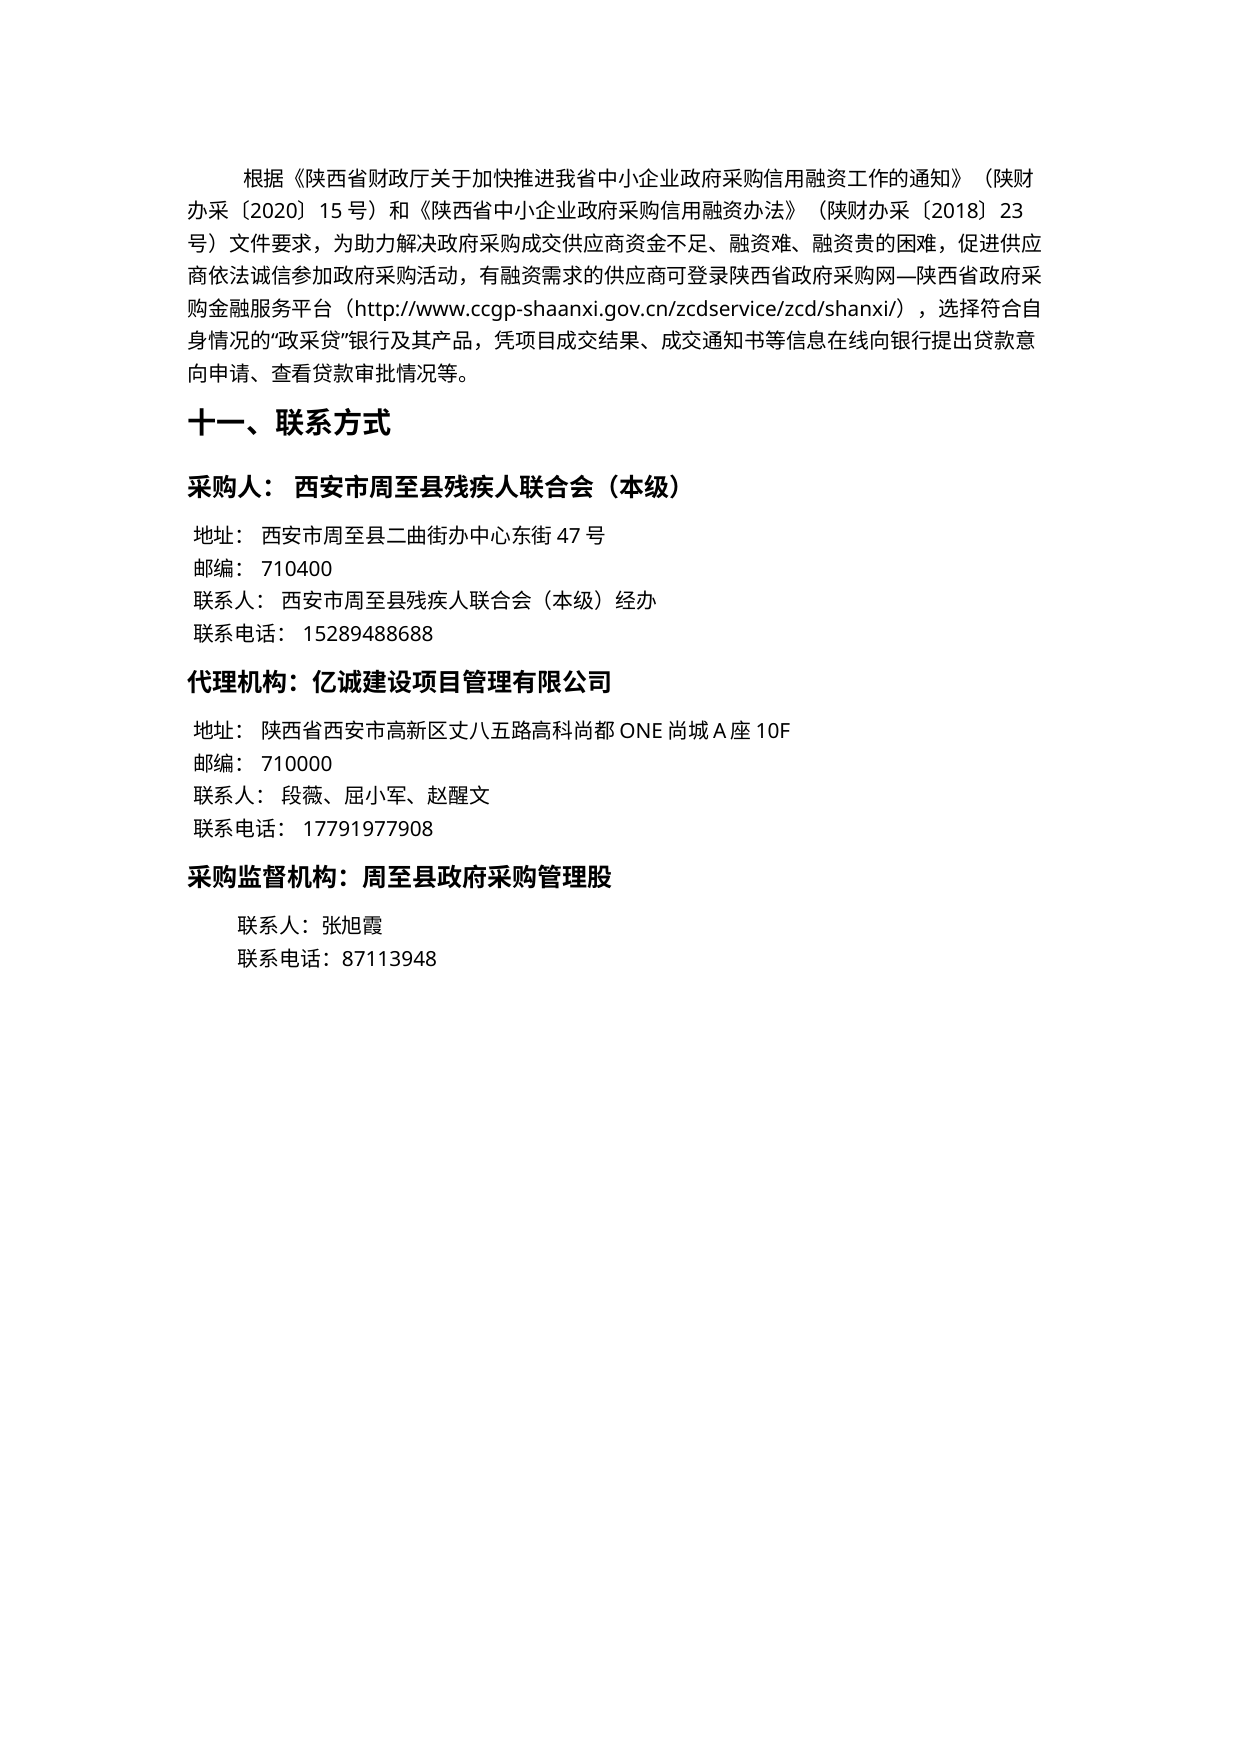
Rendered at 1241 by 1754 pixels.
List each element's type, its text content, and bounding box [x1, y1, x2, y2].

text 联系人： 西安市周至县残疾人联合会（本级）经办 [187, 584, 1053, 617]
text 联系人：张旭霞 [187, 909, 1053, 942]
text 联系电话： 15289488688 [187, 617, 1053, 649]
text 采购人： 西安市周至县残疾人联合会（本级） [187, 454, 1053, 519]
text 地址： 陕西省西安市高新区丈八五路高科尚都ONE尚城A座10F [187, 714, 1053, 747]
text 联系电话：87113948 [187, 942, 1053, 974]
text 十一、联系方式 [187, 389, 1053, 454]
text 根据《陕西省财政厅关于加快推进我省中小企业政府采购信用融资工作的通知》（陕财办采〔2020〕15 号）和《陕西省中小企业政府采购信用融资办法》（陕财办采〔2018〕23 号）文件要求，为助力解决政府采购成交供应商资金不足、融资难、融资贵的困难，促进供应商依法诚信参加政府采购活动，有融资需求的供应商可登录陕西省政府采购网—陕西省政府采购金融服务平台（http://www.ccgp-shaanxi.gov.cn/zcdservice/zcd/shanxi/），选择符合自身情况的“政采贷”银行及其产品，凭项目成交结果、成交通知书等信息在线向银行提出贷款意向申请、查看贷款审批情况等。 [187, 162, 1053, 389]
text 邮编： 710400 [187, 552, 1053, 584]
text 地址： 西安市周至县二曲街办中心东街47号 [187, 519, 1053, 552]
text 联系人： 段薇、屈小军、赵醒文 [187, 779, 1053, 812]
text 代理机构：亿诚建设项目管理有限公司 [187, 649, 1053, 714]
text 采购监督机构：周至县政府采购管理股 [187, 844, 1053, 909]
text 联系电话： 17791977908 [187, 812, 1053, 844]
text 邮编： 710000 [187, 747, 1053, 779]
